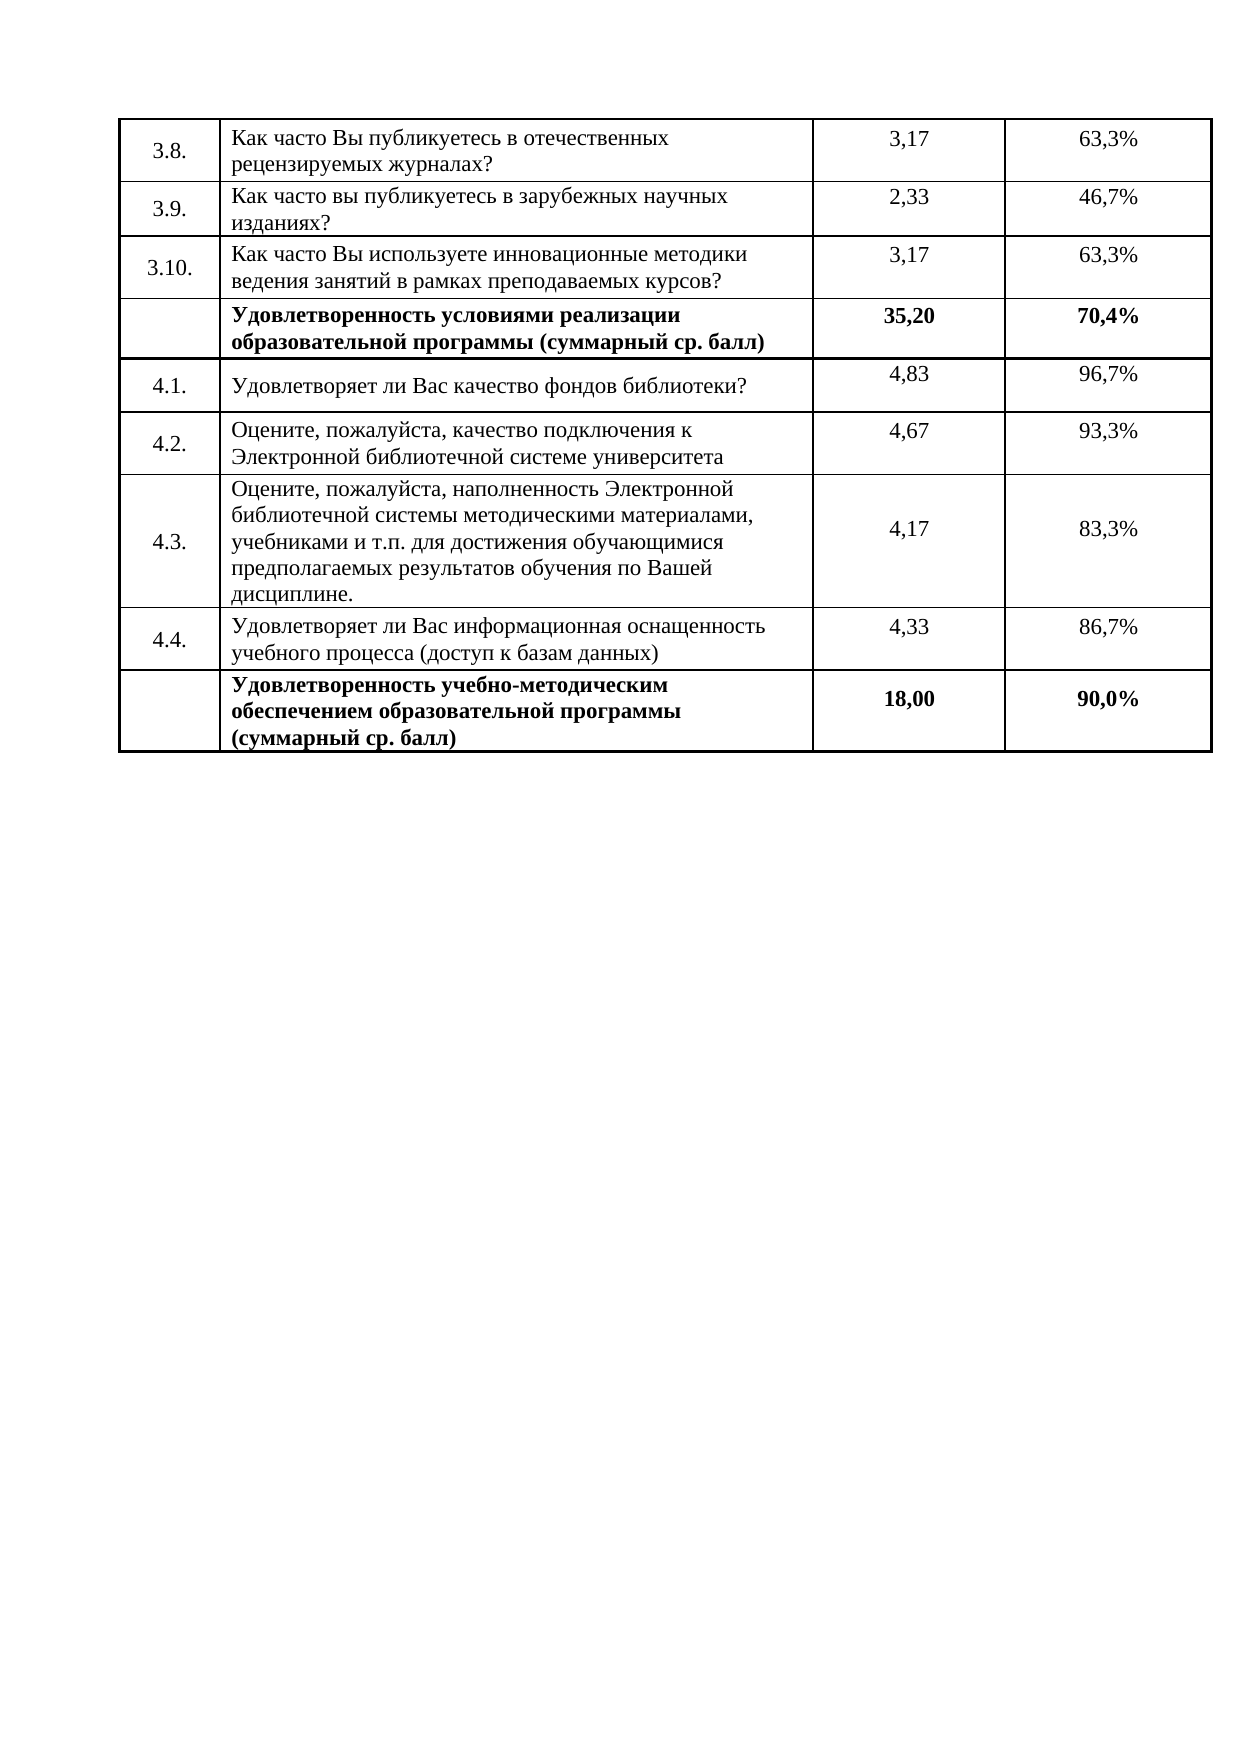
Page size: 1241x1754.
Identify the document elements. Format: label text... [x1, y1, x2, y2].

table_cell 3.10. [121, 237, 219, 297]
table_cell 93,3% [1006, 413, 1210, 473]
table_cell Удовлетворяет ли Вас информационная оснащенность учебного процесса (доступ к базам данных) [221, 608, 812, 669]
table_cell 2,33 [814, 182, 1004, 235]
table_cell 4,83 [814, 360, 1004, 411]
table_cell Как часто Вы используете инновационные методики ведения занятий в рамках преподаваемых курсов? [221, 237, 812, 297]
table_cell Как часто Вы публикуетесь в отечественных рецензируемых журналах? [221, 120, 812, 181]
table_cell 46,7% [1006, 182, 1210, 235]
table_cell 3,17 [814, 120, 1004, 181]
table_cell Оцените, пожалуйста, наполненность Электронной библиотечной системы методическими материалами, учебниками и т.п. для достижения обучающимися предполагаемых результатов обучения по Вашей дисциплине. [221, 475, 812, 607]
table_cell [121, 671, 219, 750]
table_cell 3.9. [121, 182, 219, 235]
table_cell Удовлетворенность условиями реализации образовательной программы (суммарный ср. балл) [221, 299, 812, 357]
table_cell 4.3. [121, 475, 219, 607]
table_cell 70,4% [1006, 299, 1210, 357]
table_cell 3,17 [814, 237, 1004, 297]
table_cell 96,7% [1006, 360, 1210, 411]
table_cell 4,67 [814, 413, 1004, 473]
table_cell 3.8. [121, 120, 219, 181]
table_cell 90,0% [1006, 671, 1210, 750]
table_cell 86,7% [1006, 608, 1210, 669]
table_cell 63,3% [1006, 120, 1210, 181]
table_cell 83,3% [1006, 475, 1210, 607]
table_cell 63,3% [1006, 237, 1210, 297]
table_cell 18,00 [814, 671, 1004, 750]
table_cell 35,20 [814, 299, 1004, 357]
table_cell 4.4. [121, 608, 219, 669]
table_cell 4,17 [814, 475, 1004, 607]
table_cell 4.1. [121, 360, 219, 411]
table_cell 4.2. [121, 413, 219, 473]
table_cell 4,33 [814, 608, 1004, 669]
table_cell Удовлетворяет ли Вас качество фондов библиотеки? [221, 360, 812, 411]
table_cell [121, 299, 219, 357]
table_cell Как часто вы публикуетесь в зарубежных научных изданиях? [221, 182, 812, 235]
table_cell Оцените, пожалуйста, качество подключения к Электронной библиотечной системе университета [221, 413, 812, 473]
table_cell Удовлетворенность учебно-методическим обеспечением образовательной программы (суммарный ср. балл) [221, 671, 812, 750]
